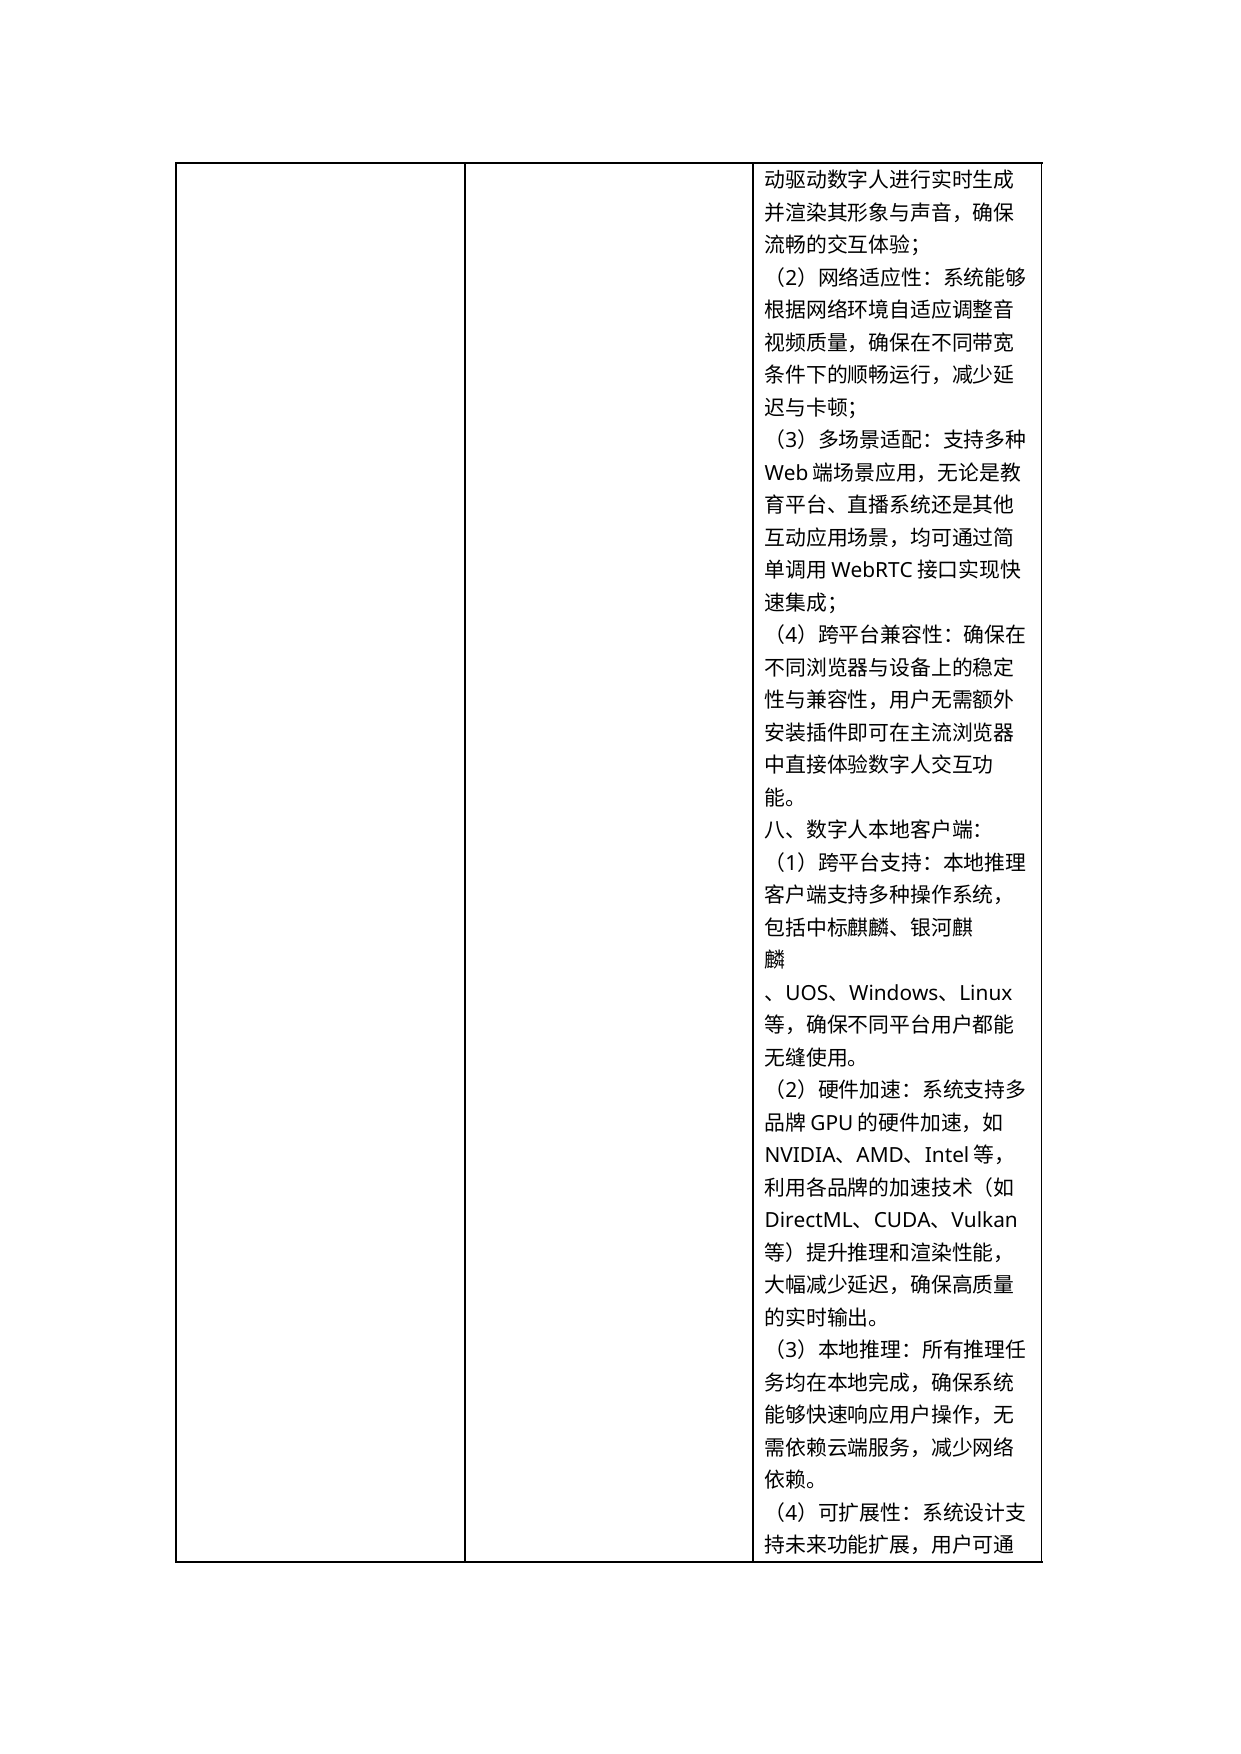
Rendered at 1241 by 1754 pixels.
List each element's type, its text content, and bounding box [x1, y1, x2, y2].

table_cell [754, 164, 1041, 1561]
table_cell [466, 164, 752, 1561]
table_cell 3 [177, 164, 464, 1561]
